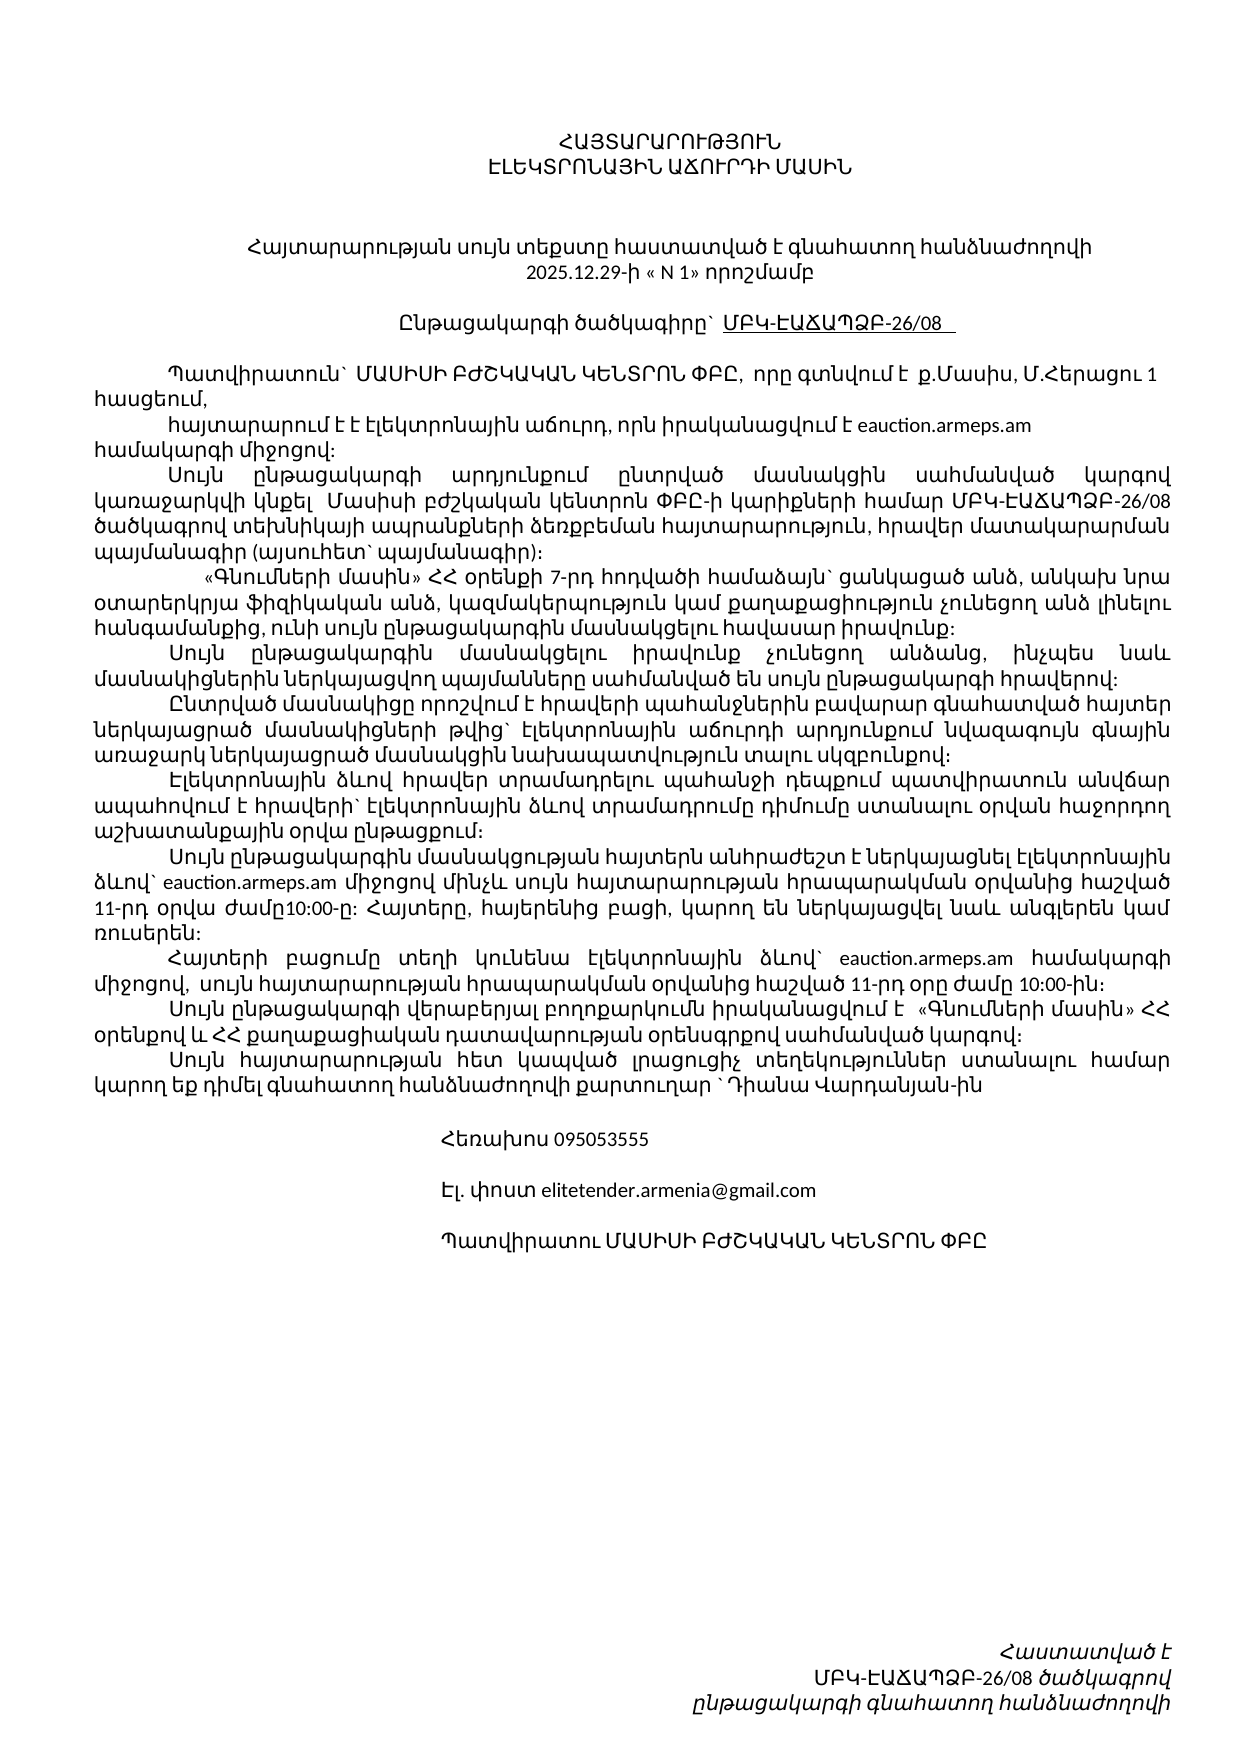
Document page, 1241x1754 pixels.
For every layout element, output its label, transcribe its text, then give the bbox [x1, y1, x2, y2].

text ՄԲԿ-ԷԱՃԱՊՁԲ-26/08 ծածկագրով [94, 1665, 1171, 1690]
text Սույն հայտարարության հետ կապված լրացուցիչ տեղեկություններ ստանալու համար կարող եք դիմել գնահատող հանձնաժողովի քարտուղար ` Դիանա Վարդանյան-ին [94, 1047, 1171, 1098]
text Պատվիրատուն` ՄԱՍԻՍԻ ԲԺՇԿԱԿԱՆ ԿԵՆՏՐՈՆ ՓԲԸ, որը գտնվում է ք.Մասիս, Մ.Հերացու 1 հասցեում, [94, 361, 1171, 412]
text Սույն ընթացակարգի արդյունքում ընտրված մասնակցին սահմանված կարգով կառաջարկվի կնքել Մասիսի բժշկական կենտրոն ՓԲԸ-ի կարիքների համար ՄԲԿ-ԷԱՃԱՊՁԲ-26/08 ծածկագրով տեխնիկայի ապրանքների ձեռքբեման հայտարարություն, հրավեր մատակարարման պայմանագիր (այսուհետ` պայմանագիր)։ [94, 463, 1171, 564]
text ՀԱՅՏԱՐԱՐՈՒԹՅՈՒՆ [94, 129, 1171, 154]
text Էլ. փոստ elitetender.armenia@gmail.com [94, 1177, 1171, 1203]
text Հայտարարության սույն տեքստը հաստատված է գնահատող հանձնաժողովի [94, 234, 1171, 259]
text Ընտրված մասնակիցը որոշվում է հրավերի պահանջներին բավարար գնահատված հայտեր ներկայացրած մասնակիցների թվից` էլեկտրոնային աճուրդի արդյունքում նվազագույն գնային առաջարկ ներկայացրած մասնակցին նախապատվություն տալու սկզբունքով։ [94, 691, 1171, 768]
text Հեռախոս 095053555 [94, 1126, 1171, 1152]
text Սույն ընթացակարգին մասնակցելու իրավունք չունեցող անձանց, ինչպես նաև մասնակիցներին ներկայացվող պայմանները սահմանված են սույն ընթացակարգի հրավերով: [94, 641, 1171, 691]
text Հայտերի բացումը տեղի կունենա էլեկտրոնային ձևով` eauction.armeps.am համակարգի միջոցով, սույն հայտարարության հրապարակման օրվանից հաշված 11-րդ օրը ժամը 10:00-ին։ [94, 946, 1171, 996]
text Հաստատված է [94, 1639, 1171, 1665]
text ընթացակարգի գնահատող հանձնաժողովի [94, 1690, 1171, 1716]
text ԷԼԵԿՏՐՈՆԱՅԻՆ ԱՃՈՒՐԴԻ ՄԱՍԻՆ [94, 154, 1171, 180]
text 2025.12.29 -ի « N 1» որոշմամբ [94, 259, 1171, 285]
text հայտարարում է է էլեկտրոնային աճուրդ, որն իրականացվում է eauction.armeps.am համակարգի միջոցով: [94, 412, 1171, 463]
text Սույն ընթացակարգի վերաբերյալ բողոքարկումն իրականացվում է «Գնումների մասին» ՀՀ օրենքով և ՀՀ քաղաքացիական դատավարության օրենսգրքով սահմանված կարգով։ [94, 996, 1171, 1047]
text Պատվիրատու ՄԱՍԻՍԻ ԲԺՇԿԱԿԱՆ ԿԵՆՏՐՈՆ ՓԲԸ [94, 1228, 1171, 1253]
text Սույն ընթացակարգին մասնակցության հայտերն անհրաժեշտ է ներկայացնել էլեկտրոնային ձևով` eauction.armeps.am միջոցով մինչև սույն հայտարարության հրապարակման օրվանից հաշված 11-րդ օրվա ժամը10:00-ը: Հայտերը, հայերենից բացի, կարող են ներկայացվել նաև անգլերեն կամ ռուսերեն: [94, 844, 1171, 946]
text «Գնումների մասին» ՀՀ օրենքի 7-րդ հոդվածի համաձայն` ցանկացած անձ, անկախ նրա օտարերկրյա ֆիզիկական անձ, կազմակերպություն կամ քաղաքացիություն չունեցող անձ լինելու հանգամանքից, ունի սույն ընթացակարգին մասնակցելու հավասար իրավունք: [94, 564, 1171, 641]
text Ընթացակարգի ծածկագիրը` ՄԲԿ-ԷԱՃԱՊՁԲ-26/08 [94, 310, 1171, 336]
text Էլեկտրոնային ձևով հրավեր տրամադրելու պահանջի դեպքում պատվիրատուն անվճար ապահովում է հրավերի` էլեկտրոնային ձևով տրամադրումը դիմումը ստանալու օրվան հաջորդող աշխատանքային օրվա ընթացքում։ [94, 768, 1171, 844]
